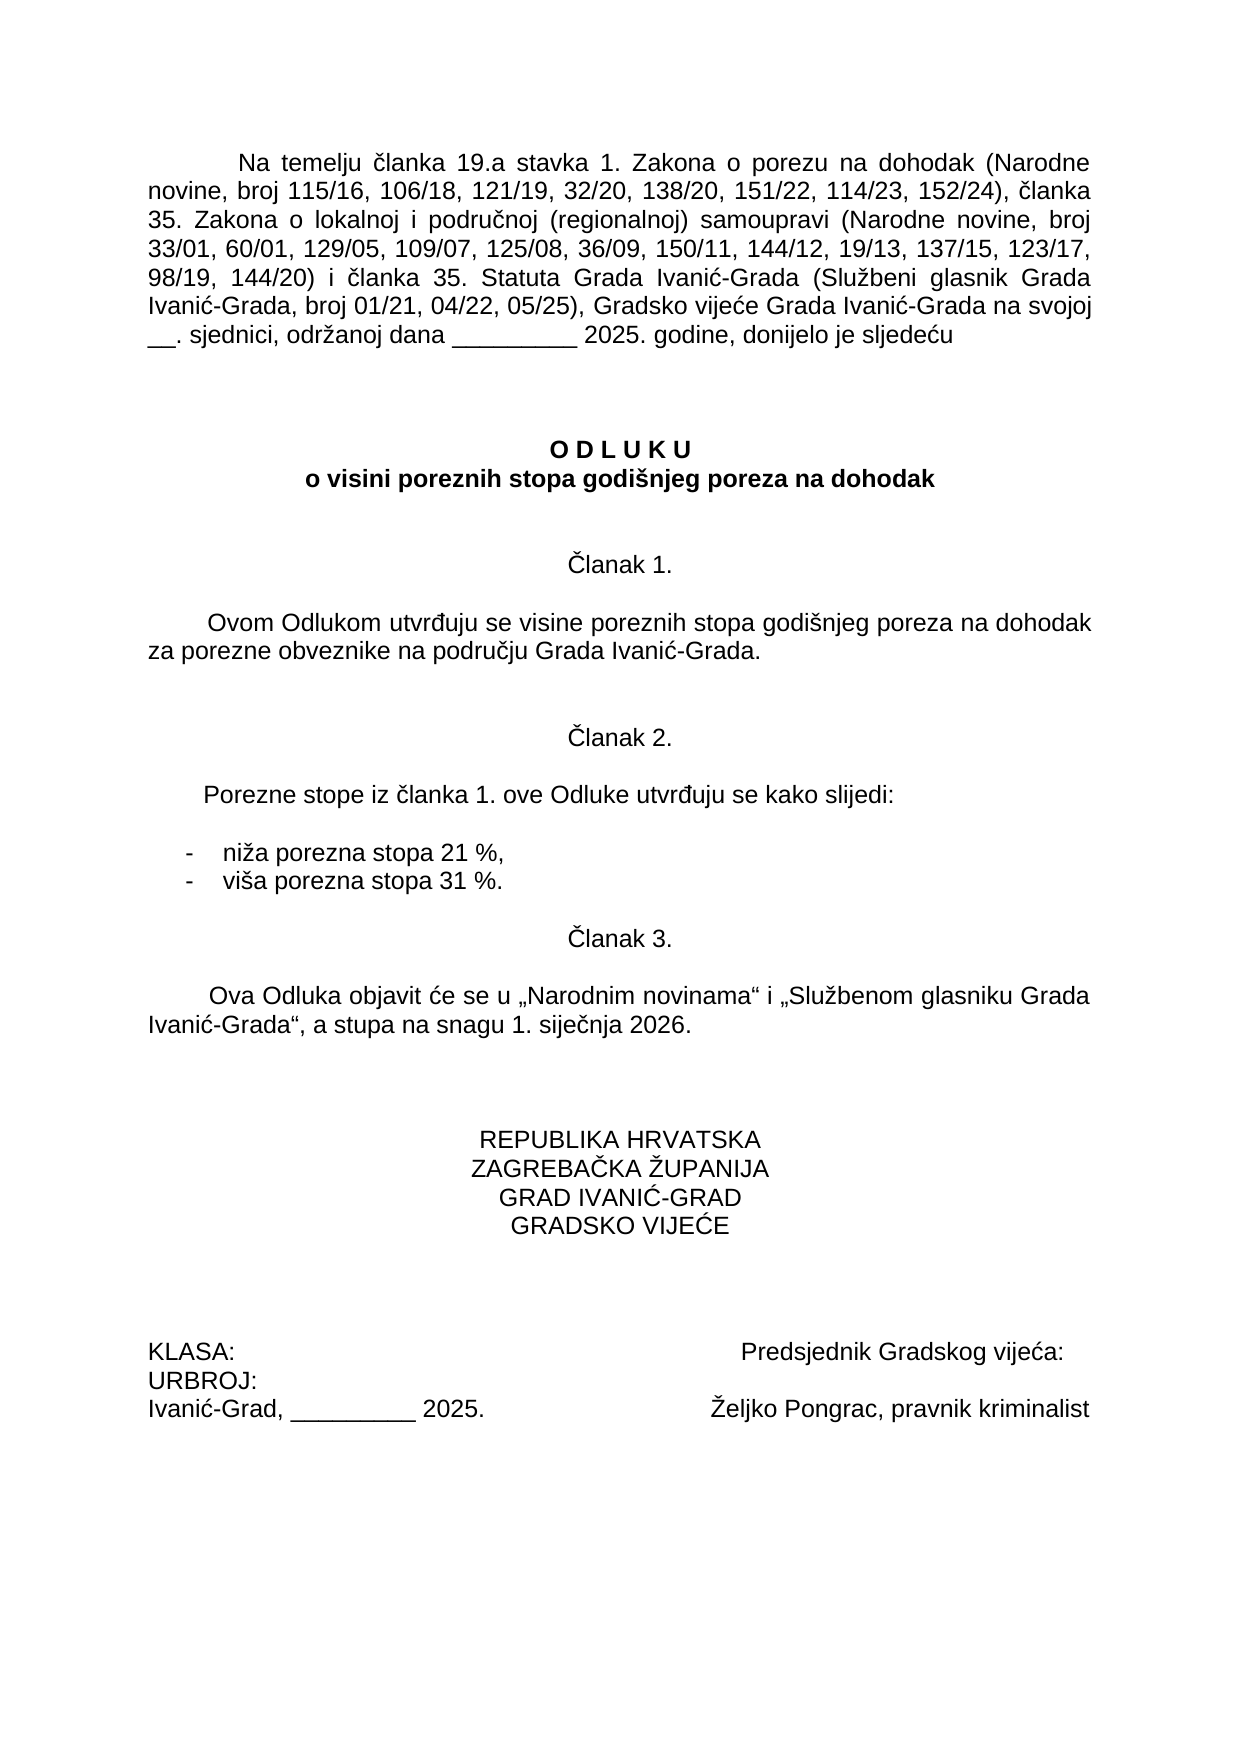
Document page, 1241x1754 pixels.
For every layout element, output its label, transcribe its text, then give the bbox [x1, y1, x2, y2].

text GRADSKO VIJEĆE [148, 1211, 1093, 1240]
text Članak 2. [148, 723, 1093, 751]
text ZAGREBAČKA ŽUPANIJA [148, 1154, 1093, 1183]
list viša porezna stopa 31 %. [185, 866, 1093, 895]
text GRAD IVANIĆ-GRAD [148, 1183, 1093, 1211]
text Članak 3. [148, 924, 1093, 953]
text REPUBLIKA HRVATSKA [148, 1125, 1093, 1154]
text Članak 1. [148, 550, 1093, 579]
text Ivanić-Grad, _________ 2025. Željko Pongrac, pravnik kriminalist [148, 1394, 1093, 1423]
text URBROJ: [148, 1366, 1093, 1394]
text Ova Odluka objavit će se u „Narodnim novinama“ i „Službenom glasniku Grada Ivanić-Grada“, a stupa na snagu 1. siječnja 2026. [148, 981, 1093, 1039]
text o visini poreznih stopa godišnjeg poreza na dohodak [148, 464, 1093, 493]
text Ovom Odlukom utvrđuju se visine poreznih stopa godišnjeg poreza na dohodak za porezne obveznike na području Grada Ivanić-Grada. [148, 608, 1093, 665]
text O D L U K U [148, 435, 1093, 464]
text Porezne stope iz članka 1. ove Odluke utvrđuju se kako slijedi: [148, 780, 1093, 809]
text KLASA: Predsjednik Gradskog vijeća: [148, 1337, 1093, 1366]
text Na temelju članka 19.a stavka 1. Zakona o porezu na dohodak (Narodne novine, broj 115/16, 106/18, 121/19, 32/20, 138/20, 151/22, 114/23, 152/24), članka 35. Zakona o lokalnoj i područnoj (regionalnoj) samoupravi (Narodne novine, broj 33/01, 60/01, 129/05, 109/07, 125/08, 36/09, 150/11, 144/12, 19/13, 137/15, 123/17, 98/19, 144/20) i članka 35. Statuta Grada Ivanić-Grada (Službeni glasnik Grada Ivanić-Grada, broj 01/21, 04/22, 05/25), Gradsko vijeće Grada Ivanić-Grada na svojoj __. sjednici, održanoj dana _________ 2025. godine, donijelo je sljedeću [148, 148, 1093, 349]
list niža porezna stopa 21 %, [185, 838, 1093, 866]
